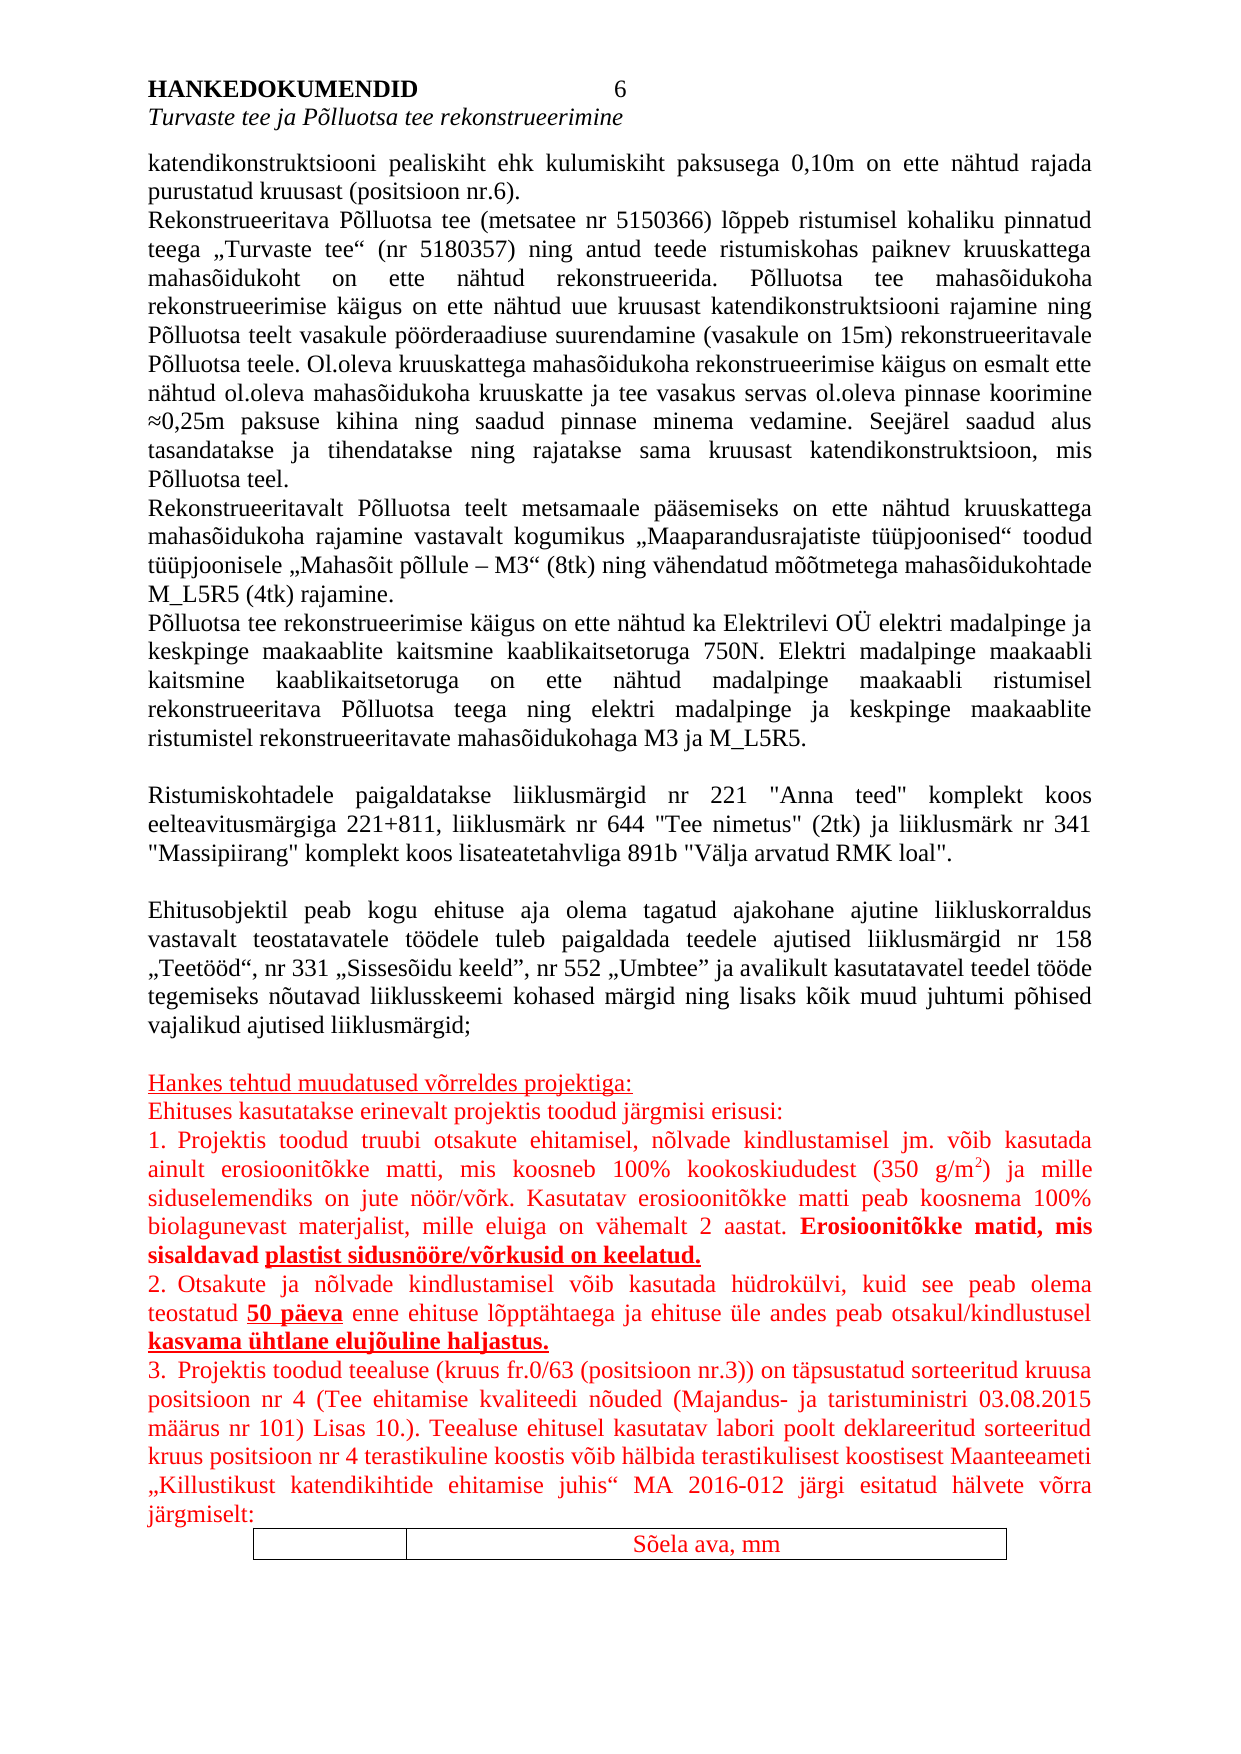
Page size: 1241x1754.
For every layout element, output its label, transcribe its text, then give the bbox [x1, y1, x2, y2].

text Ristumiskohtadele paigaldatakse liiklusmärgid nr 221 "Anna teed" komplekt koos eelteavitusmärgiga 221+811, liiklusmärk nr 644 "Tee nimetus" (2tk) ja liiklusmärk nr 341 "Massipiirang" komplekt koos lisateatetahvliga 891b "Välja arvatud RMK loal". [148, 780, 1093, 866]
list Projektis toodud teealuse (kruus fr.0/63 (positsioon nr.3)) on täpsustatud sorteeritud kruusa positsioon nr 4 (Tee ehitamise kvaliteedi nõuded (Majandus- ja taristuministri 03.08.2015 määrus nr 101) Lisas 10.). Teealuse ehitusel kasutatav labori poolt deklareeritud sorteeritud kruus positsioon nr 4 terastikuline koostis võib hälbida terastikulisest koostisest Maanteeameti „Killustikust katendikihtide ehitamise juhis“ MA 2016-012 järgi esitatud hälvete võrra järgmiselt: [148, 1355, 1093, 1528]
text Rekonstrueeritavalt Põlluotsa teelt metsamaale pääsemiseks on ette nähtud kruuskattega mahasõidukoha rajamine vastavalt kogumikus „Maaparandusrajatiste tüüpjoonised“ toodud tüüpjoonisele „Mahasõit põllule – M3“ (8tk) ning vähendatud mõõtmetega mahasõidukohtade M_L5R5 (4tk) rajamine. [148, 493, 1093, 608]
list Projektis toodud truubi otsakute ehitamisel, nõlvade kindlustamisel jm. võib kasutada ainult erosioonitõkke matti, mis koosneb 100% kookoskiududest (350 g/m2) ja mille siduselemendiks on jute nöör/võrk. Kasutatav erosioonitõkke matti peab koosnema 100% biolagunevast materjalist, mille eluiga on vähemalt 2 aastat. Erosioonitõkke matid, mis sisaldavad plastist sidusnööre/võrkusid on keelatud. [148, 1125, 1093, 1269]
text Ehituses kasutatakse erinevalt projektis toodud järgmisi erisusi: [148, 1096, 1093, 1125]
text Ehitusobjektil peab kogu ehituse aja olema tagatud ajakohane ajutine liikluskorraldus vastavalt teostatavatele töödele tuleb paigaldada teedele ajutised liiklusmärgid nr 158 „Teetööd“, nr 331 „Sissesõidu keeld”, nr 552 „Umbtee” ja avalikult kasutatavatel teedel tööde tegemiseks nõutavad liiklusskeemi kohased märgid ning lisaks kõik muud juhtumi põhised vajalikud ajutised liiklusmärgid; [148, 895, 1093, 1039]
table_header Sõela ava, mm [407, 1529, 1006, 1559]
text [148, 148, 1093, 205]
list Otsakute ja nõlvade kindlustamisel võib kasutada hüdrokülvi, kuid see peab olema teostatud 50 päeva enne ehituse lõpptähtaega ja ehituse üle andes peab otsakul/kindlustusel kasvama ühtlane elujõuline haljastus. [148, 1269, 1093, 1355]
table_header [254, 1529, 406, 1559]
text Põlluotsa tee rekonstrueerimise käigus on ette nähtud ka Elektrilevi OÜ elektri madalpinge ja keskpinge maakaablite kaitsmine kaablikaitsetoruga 750N. Elektri madalpinge maakaabli kaitsmine kaablikaitsetoruga on ette nähtud madalpinge maakaabli ristumisel rekonstrueeritava Põlluotsa teega ning elektri madalpinge ja keskpinge maakaablite ristumistel rekonstrueeritavate mahasõidukohaga M3 ja M_L5R5. [148, 608, 1093, 751]
text Hankes tehtud muudatused võrreldes projektiga: [148, 1068, 1093, 1096]
text Rekonstrueeritava Põlluotsa tee (metsatee nr 5150366) lõppeb ristumisel kohaliku pinnatud teega „Turvaste tee“ (nr 5180357) ning antud teede ristumiskohas paiknev kruuskattega mahasõidukoht on ette nähtud rekonstrueerida. Põlluotsa tee mahasõidukoha rekonstrueerimise käigus on ette nähtud uue kruusast katendikonstruktsiooni rajamine ning Põlluotsa teelt vasakule pöörderaadiuse suurendamine (vasakule on 15m) rekonstrueeritavale Põlluotsa teele. Ol.oleva kruuskattega mahasõidukoha rekonstrueerimise käigus on esmalt ette nähtud ol.oleva mahasõidukoha kruuskatte ja tee vasakus servas ol.oleva pinnase koorimine ≈0,25m paksuse kihina ning saadud pinnase minema vedamine. Seejärel saadud alus tasandatakse ja tihendatakse ning rajatakse sama kruusast katendikonstruktsioon, mis Põlluotsa teel. [148, 205, 1093, 493]
